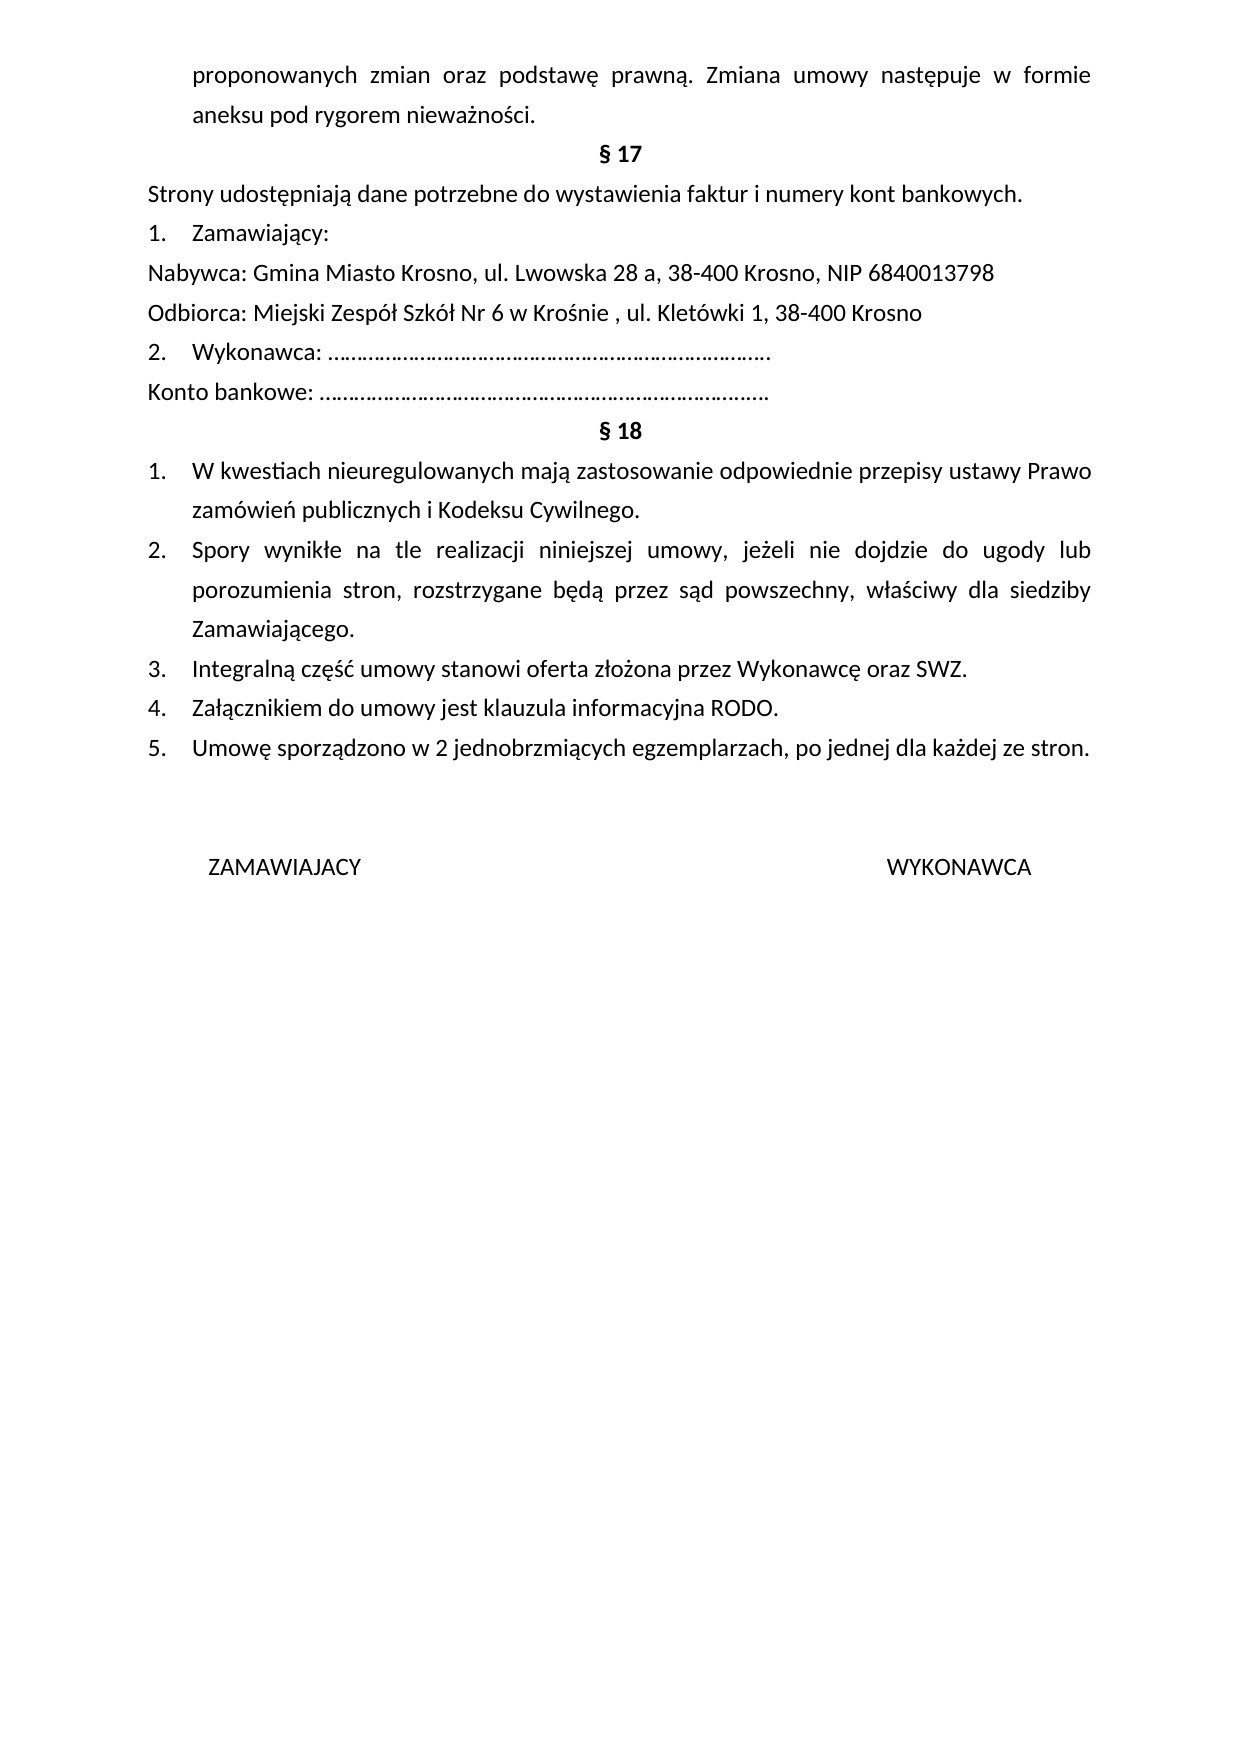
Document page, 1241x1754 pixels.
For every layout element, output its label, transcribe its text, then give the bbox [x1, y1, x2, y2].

list Zamawiający: [148, 217, 1093, 248]
list Integralną część umowy stanowi oferta złożona przez Wykonawcę oraz SWZ. [148, 653, 1093, 683]
text Odbiorca: Miejski Zespół Szkół Nr 6 w Krośnie , ul. Kletówki 1, 38-400 Krosno [148, 297, 1093, 327]
text § 18 [148, 415, 1093, 446]
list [154, 59, 1093, 129]
list Załącznikiem do umowy jest klauzula informacyjna RODO. [148, 692, 1093, 723]
text Konto bankowe: ………………………………………………………………..…. [148, 376, 1093, 406]
text Nabywca: Gmina Miasto Krosno, ul. Lwowska 28 a, 38-400 Krosno, NIP 6840013798 [148, 257, 1093, 288]
list Wykonawca: ………………………………………………………………….. [148, 336, 1093, 367]
text ZAMAWIAJACY WYKONAWCA [148, 851, 1093, 881]
list Umowę sporządzono w 2 jednobrzmiących egzemplarzach, po jednej dla każdej ze stron. [148, 732, 1093, 763]
list Spory wynikłe na tle realizacji niniejszej umowy, jeżeli nie dojdzie do ugody lub porozumienia stron, rozstrzygane będą przez sąd powszechny, właściwy dla siedziby Zamawiającego. [148, 534, 1093, 644]
text Strony udostępniają dane potrzebne do wystawienia faktur i numery kont bankowych. [148, 178, 1093, 208]
text § 17 [148, 138, 1093, 169]
list W kwestiach nieuregulowanych mają zastosowanie odpowiednie przepisy ustawy Prawo zamówień publicznych i Kodeksu Cywilnego. [148, 455, 1093, 525]
